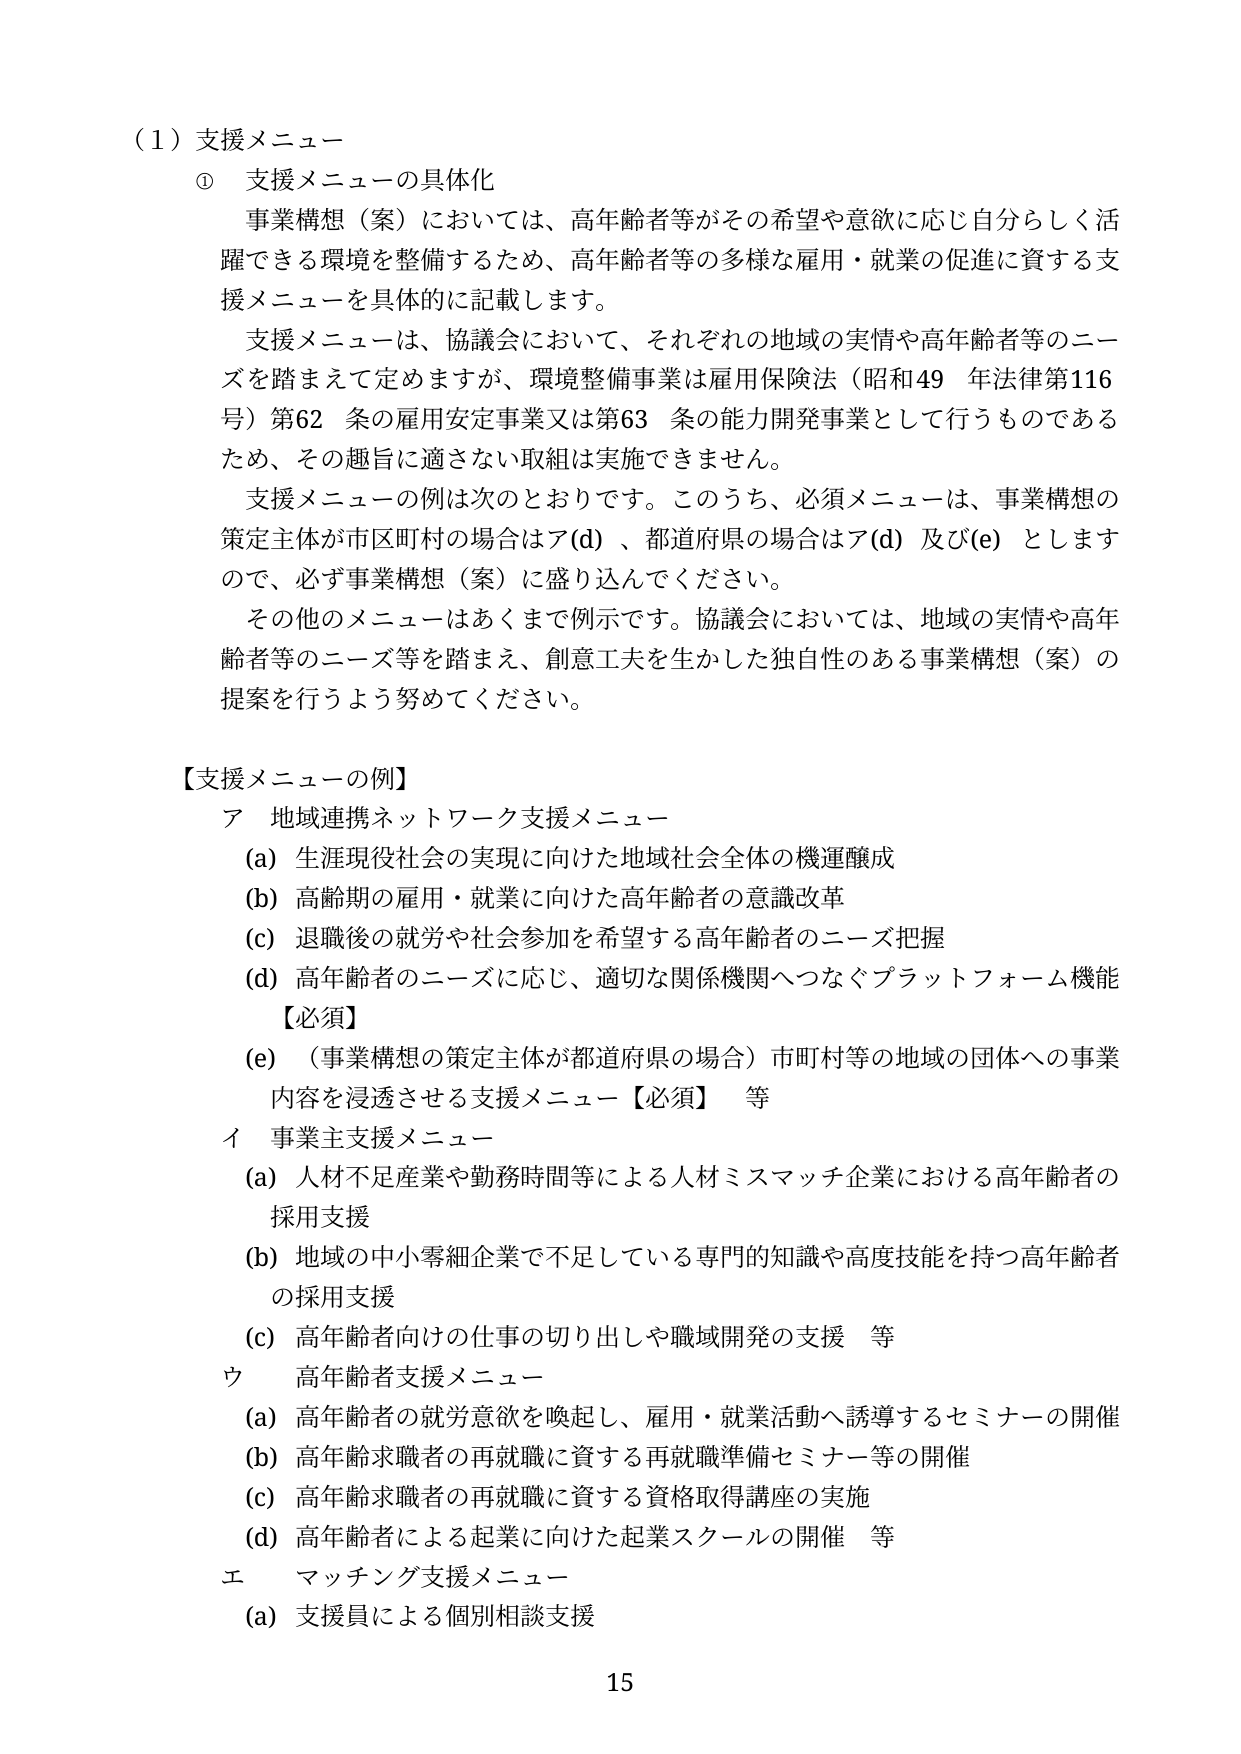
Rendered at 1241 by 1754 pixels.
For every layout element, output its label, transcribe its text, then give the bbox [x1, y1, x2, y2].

text (c) 高年齢求職者の再就職に資する資格取得講座の実施 [120, 1475, 1120, 1515]
text (c) 退職後の就労や社会参加を希望する高年齢者のニーズ把握 [120, 917, 1120, 957]
text イ 事業主支援メニュー [120, 1116, 1120, 1156]
text 【支援メニューの例】 [164, 757, 1120, 797]
text (c) 高年齢者向けの仕事の切り出しや職域開発の支援 等 [221, 1316, 1120, 1356]
text (a) 支援員による個別相談支援 [120, 1595, 1120, 1635]
text (d) 高年齢者のニーズに応じ、適切な関係機関へつなぐプラットフォーム機能 【必須】 [221, 957, 1120, 1037]
text 事業構想（案）においては、高年齢者等がその希望や意欲に応じ自分らしく活躍できる環境を整備するため、高年齢者等の多様な雇用・就業の促進に資する支援メニューを具体的に記載します。 [195, 199, 1120, 318]
text ① 支援メニューの具体化 [120, 159, 1120, 199]
text ウ 高年齢者支援メニュー [120, 1356, 1120, 1396]
text (b) 地域の中小零細企業で不足している専門的知識や高度技能を持つ高年齢者の採用支援 [221, 1236, 1120, 1316]
subtitle （１）支援メニュー [120, 119, 1120, 159]
text 支援メニューの例は次のとおりです。このうち、必須メニューは、事業構想の策定主体が市区町村の場合はア(d)、都道府県の場合はア(d)及び(e)としますので、必ず事業構想（案）に盛り込んでください。 [195, 478, 1120, 598]
text 支援メニューは、協議会において、それぞれの地域の実情や高年齢者等のニーズを踏まえて定めますが、環境整備事業は雇用保険法（昭和49年法律第116号）第62条の雇用安定事業又は第63条の能力開発事業として行うものであるため、その趣旨に適さない取組は実施できません。 [195, 318, 1120, 478]
text (a) 人材不足産業や勤務時間等による人材ミスマッチ企業における高年齢者の 採用支援 [221, 1156, 1120, 1236]
text その他のメニューはあくまで例示です。協議会においては、地域の実情や高年齢者等のニーズ等を踏まえ、創意工夫を生かした独自性のある事業構想（案）の提案を行うよう努めてください。 [195, 598, 1120, 717]
text (a) 高年齢者の就労意欲を喚起し、雇用・就業活動へ誘導するセミナーの開催 [120, 1396, 1120, 1436]
text (d) 高年齢者による起業に向けた起業スクールの開催 等 [120, 1515, 1120, 1555]
text ア 地域連携ネットワーク支援メニュー [120, 797, 1120, 837]
text (a) 生涯現役社会の実現に向けた地域社会全体の機運醸成 [120, 837, 1120, 877]
text (b) 高齢期の雇用・就業に向けた高年齢者の意識改革 [120, 877, 1120, 917]
text エ マッチング支援メニュー [120, 1555, 1120, 1595]
text (e) （事業構想の策定主体が都道府県の場合）市町村等の地域の団体への事業内容を浸透させる支援メニュー【必須】 等 [221, 1037, 1120, 1116]
text (b) 高年齢求職者の再就職に資する再就職準備セミナー等の開催 [120, 1436, 1120, 1475]
